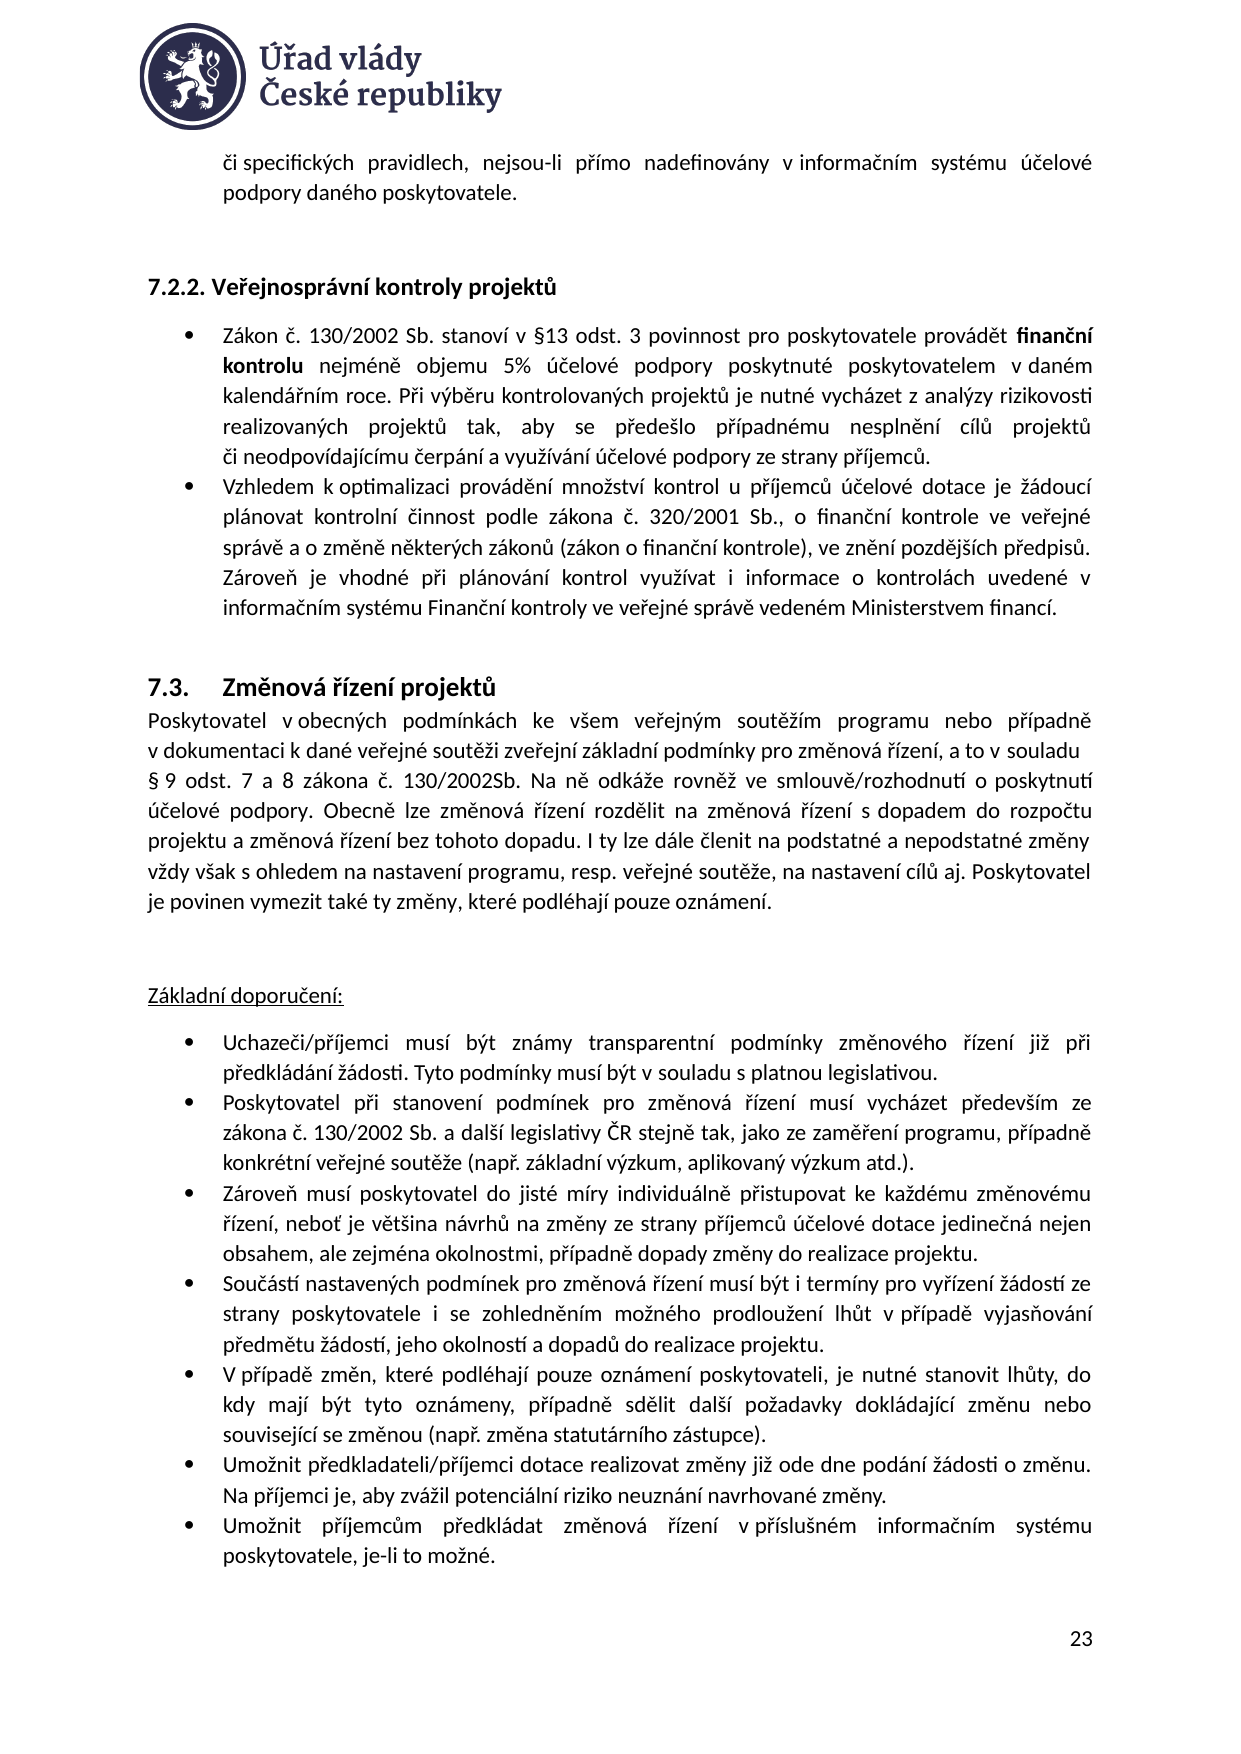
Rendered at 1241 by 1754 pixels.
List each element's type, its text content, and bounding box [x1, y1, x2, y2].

list Zároveň musí poskytovatel do jisté míry individuálně přistupovat ke každému změnovému řízení, neboť je většina návrhů na změny ze strany příjemců účelové dotace jedinečná nejen obsahem, ale zejména okolnostmi, případně dopady změny do realizace projektu. [185, 1179, 1093, 1267]
picture [139, 23, 502, 130]
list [185, 148, 1093, 206]
list Součástí nastavených podmínek pro změnová řízení musí být i termíny pro vyřízení žádostí ze strany poskytovatele i se zohledněním možného prodloužení lhůt v případě vyjasňování předmětu žádostí, jeho okolností a dopadů do realizace projektu. [185, 1269, 1093, 1358]
list Umožnit předkladateli/příjemci dotace realizovat změny již ode dne podání žádosti o změnu. Na příjemci je, aby zvážil potenciální riziko neuznání navrhované změny. [185, 1451, 1093, 1509]
list V případě změn, které podléhají pouze oznámení poskytovateli, je nutné stanovit lhůty, do kdy mají být tyto oznámeny, případně sdělit další požadavky dokládající změnu nebo související se změnou (např. změna statutárního zástupce). [185, 1360, 1093, 1448]
text Základní doporučení: [148, 981, 1093, 1009]
list Vzhledem k optimalizaci provádění množství kontrol u příjemců účelové dotace je žádoucí plánovat kontrolní činnost podle zákona č. 320/2001 Sb., o finanční kontrole ve veřejné správě a o změně některých zákonů (zákon o finanční kontrole), ve znění pozdějších předpisů. Zároveň je vhodné při plánování kontrol využívat i informace o kontrolách uvedené v informačním systému Finanční kontroly ve veřejné správě vedeném Ministerstvem financí. [185, 472, 1093, 621]
subtitle Změnová řízení projektů [147, 670, 1093, 703]
list Poskytovatel při stanovení podmínek pro změnová řízení musí vycházet především ze zákona č. 130/2002 Sb. a další legislativy ČR stejně tak, jako ze zaměření programu, případně konkrétní veřejné soutěže (např. základní výzkum, aplikovaný výzkum atd.). [185, 1088, 1093, 1176]
text 7.2.2. Veřejnosprávní kontroly projektů [148, 272, 1093, 302]
text Poskytovatel v obecných podmínkách ke všem veřejným soutěžím programu nebo případně v dokumentaci k dané veřejné soutěži zveřejní základní podmínky pro změnová řízení, a to v souladu § 9 odst. 7 a 8 zákona č. 130/2002Sb. Na ně odkáže rovněž ve smlouvě/rozhodnutí o poskytnutí účelové podpory. Obecně lze změnová řízení rozdělit na změnová řízení s dopadem do rozpočtu projektu a změnová řízení bez tohoto dopadu. I ty lze dále členit na podstatné a nepodstatné změny vždy však s ohledem na nastavení programu, resp. veřejné soutěže, na nastavení cílů aj. Poskytovatel je povinen vymezit také ty změny, které podléhají pouze oznámení. [148, 706, 1093, 915]
list Umožnit příjemcům předkládat změnová řízení v příslušném informačním systému poskytovatele, je-li to možné. [185, 1511, 1093, 1569]
list Uchazeči/příjemci musí být známy transparentní podmínky změnového řízení již při předkládání žádosti. Tyto podmínky musí být v souladu s platnou legislativou. [185, 1028, 1093, 1086]
list Zákon č. 130/2002 Sb. stanoví v §13 odst. 3 povinnost pro poskytovatele provádět finanční kontrolu nejméně objemu 5% účelové podpory poskytnuté poskytovatelem v daném kalendářním roce. Při výběru kontrolovaných projektů je nutné vycházet z analýzy rizikovosti realizovaných projektů tak, aby se předešlo případnému nesplnění cílů projektů či neodpovídajícímu čerpání a využívání účelové podpory ze strany příjemců. [185, 321, 1093, 470]
